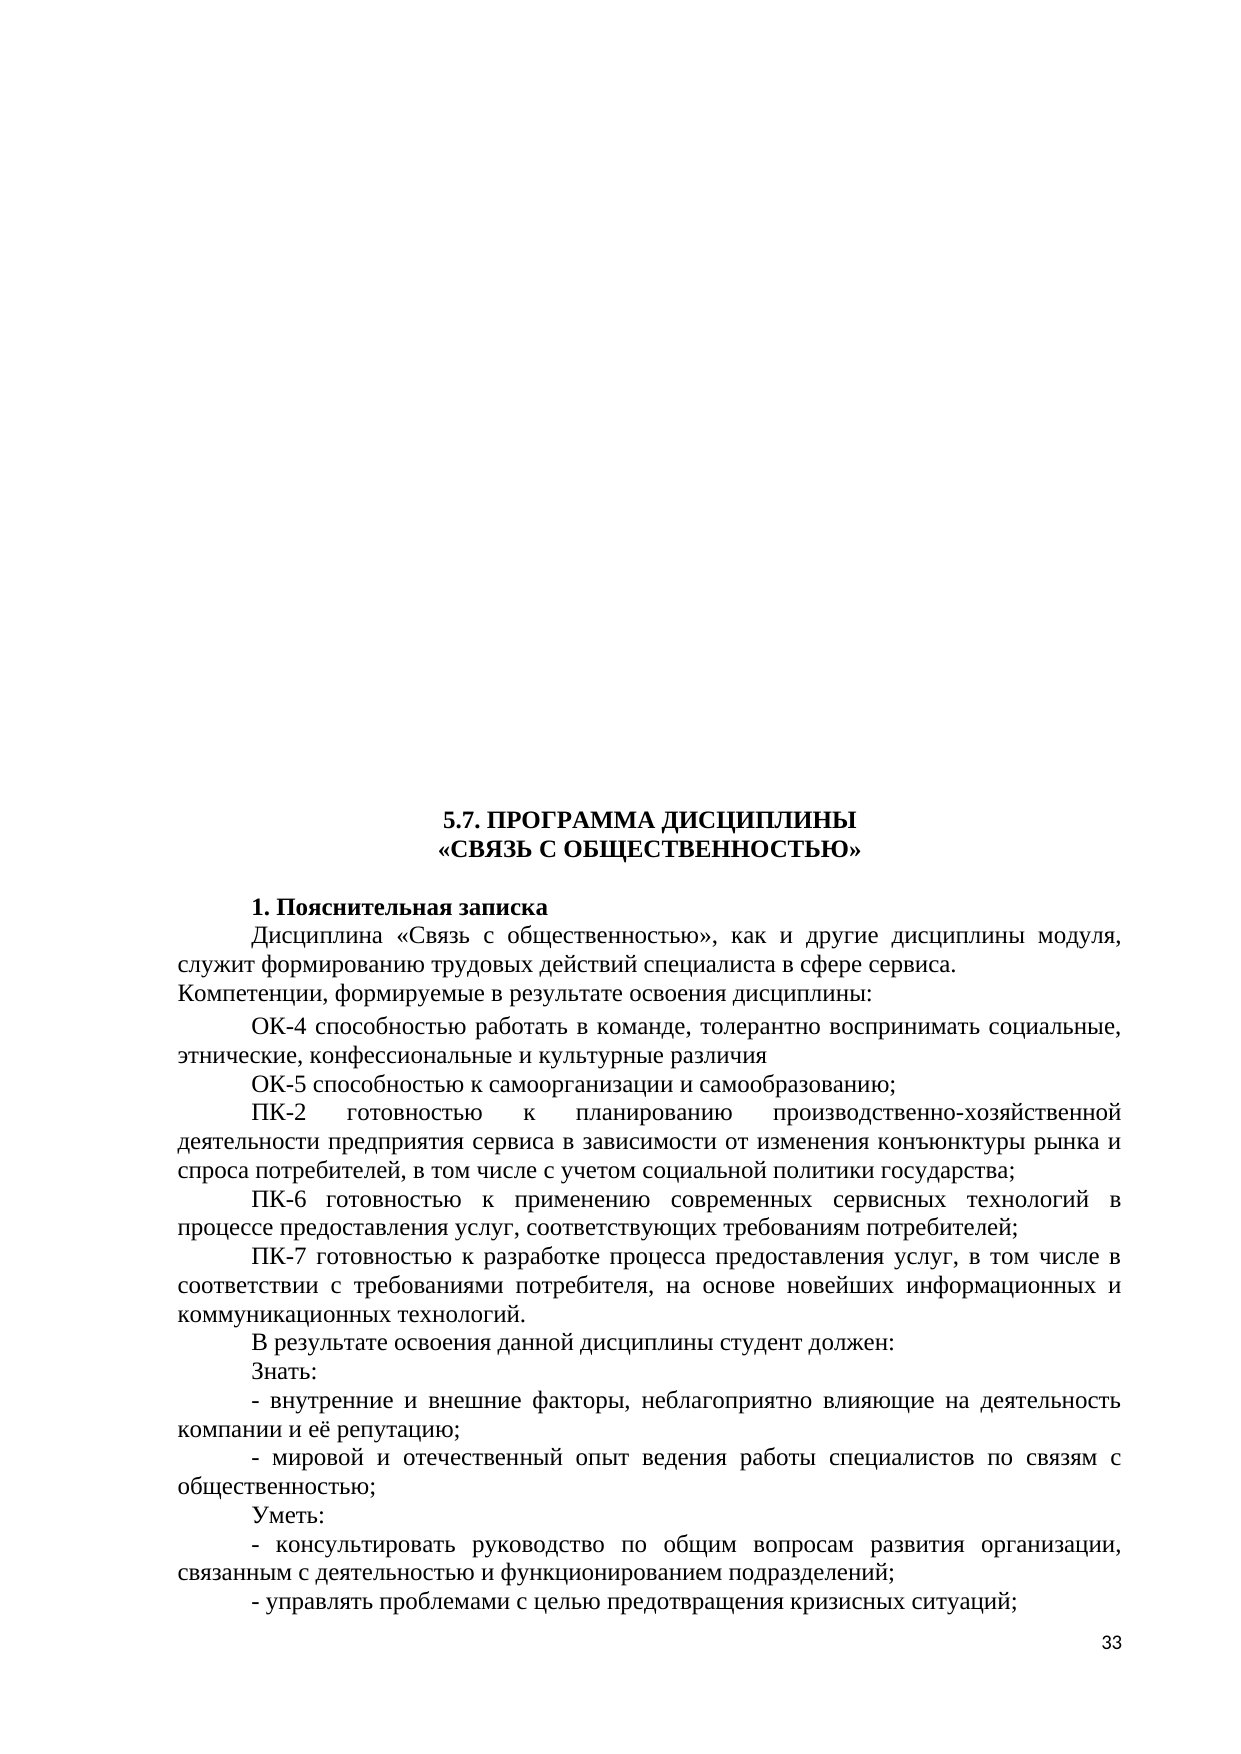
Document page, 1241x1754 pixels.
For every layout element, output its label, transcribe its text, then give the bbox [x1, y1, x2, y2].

text «СВЯЗЬ С ОБЩЕСТВЕННОСТЬЮ» [177, 834, 1122, 863]
text Знать: [177, 1356, 1122, 1385]
text В результате освоения данной дисциплины студент должен: [177, 1327, 1122, 1356]
text - консультировать руководство по общим вопросам развития организации, связанным с деятельностью и функционированием подразделений; [177, 1529, 1122, 1586]
text ПК-6 готовностью к применению современных сервисных технологий в процессе предоставления услуг, соответствующих требованиям потребителей; [177, 1184, 1122, 1241]
text ОК-4 способностью работать в команде, толерантно воспринимать социальные, этнические, конфессиональные и культурные различия [177, 1011, 1122, 1069]
text - внутренние и внешние факторы, неблагоприятно влияющие на деятельность компании и её репутацию; [177, 1385, 1122, 1442]
text Дисциплина «Связь с общественностью», как и другие дисциплины модуля, служит формированию трудовых действий специалиста в сфере сервиса. [177, 921, 1122, 978]
text - мировой и отечественный опыт ведения работы специалистов по связям с общественностью; [177, 1442, 1122, 1500]
text 1. Пояснительная записка [177, 892, 1122, 921]
text ПК-2 готовностью к планированию производственно-хозяйственной деятельности предприятия сервиса в зависимости от изменения конъюнктуры рынка и спроса потребителей, в том числе с учетом социальной политики государства; [177, 1097, 1122, 1184]
text Уметь: [177, 1500, 1122, 1529]
text ОК-5 способностью к самоорганизации и самообразованию; [177, 1069, 1122, 1097]
text - управлять проблемами с целью предотвращения кризисных ситуаций; [177, 1586, 1122, 1615]
text ПК-7 готовностью к разработке процесса предоставления услуг, в том числе в соответствии с требованиями потребителя, на основе новейших информационных и коммуникационных технологий. [177, 1241, 1122, 1327]
text Компетенции, формируемые в результате освоения дисциплины: [177, 978, 1122, 1007]
text 5.7. ПРОГРАММА ДИСЦИПЛИНЫ [177, 806, 1122, 834]
